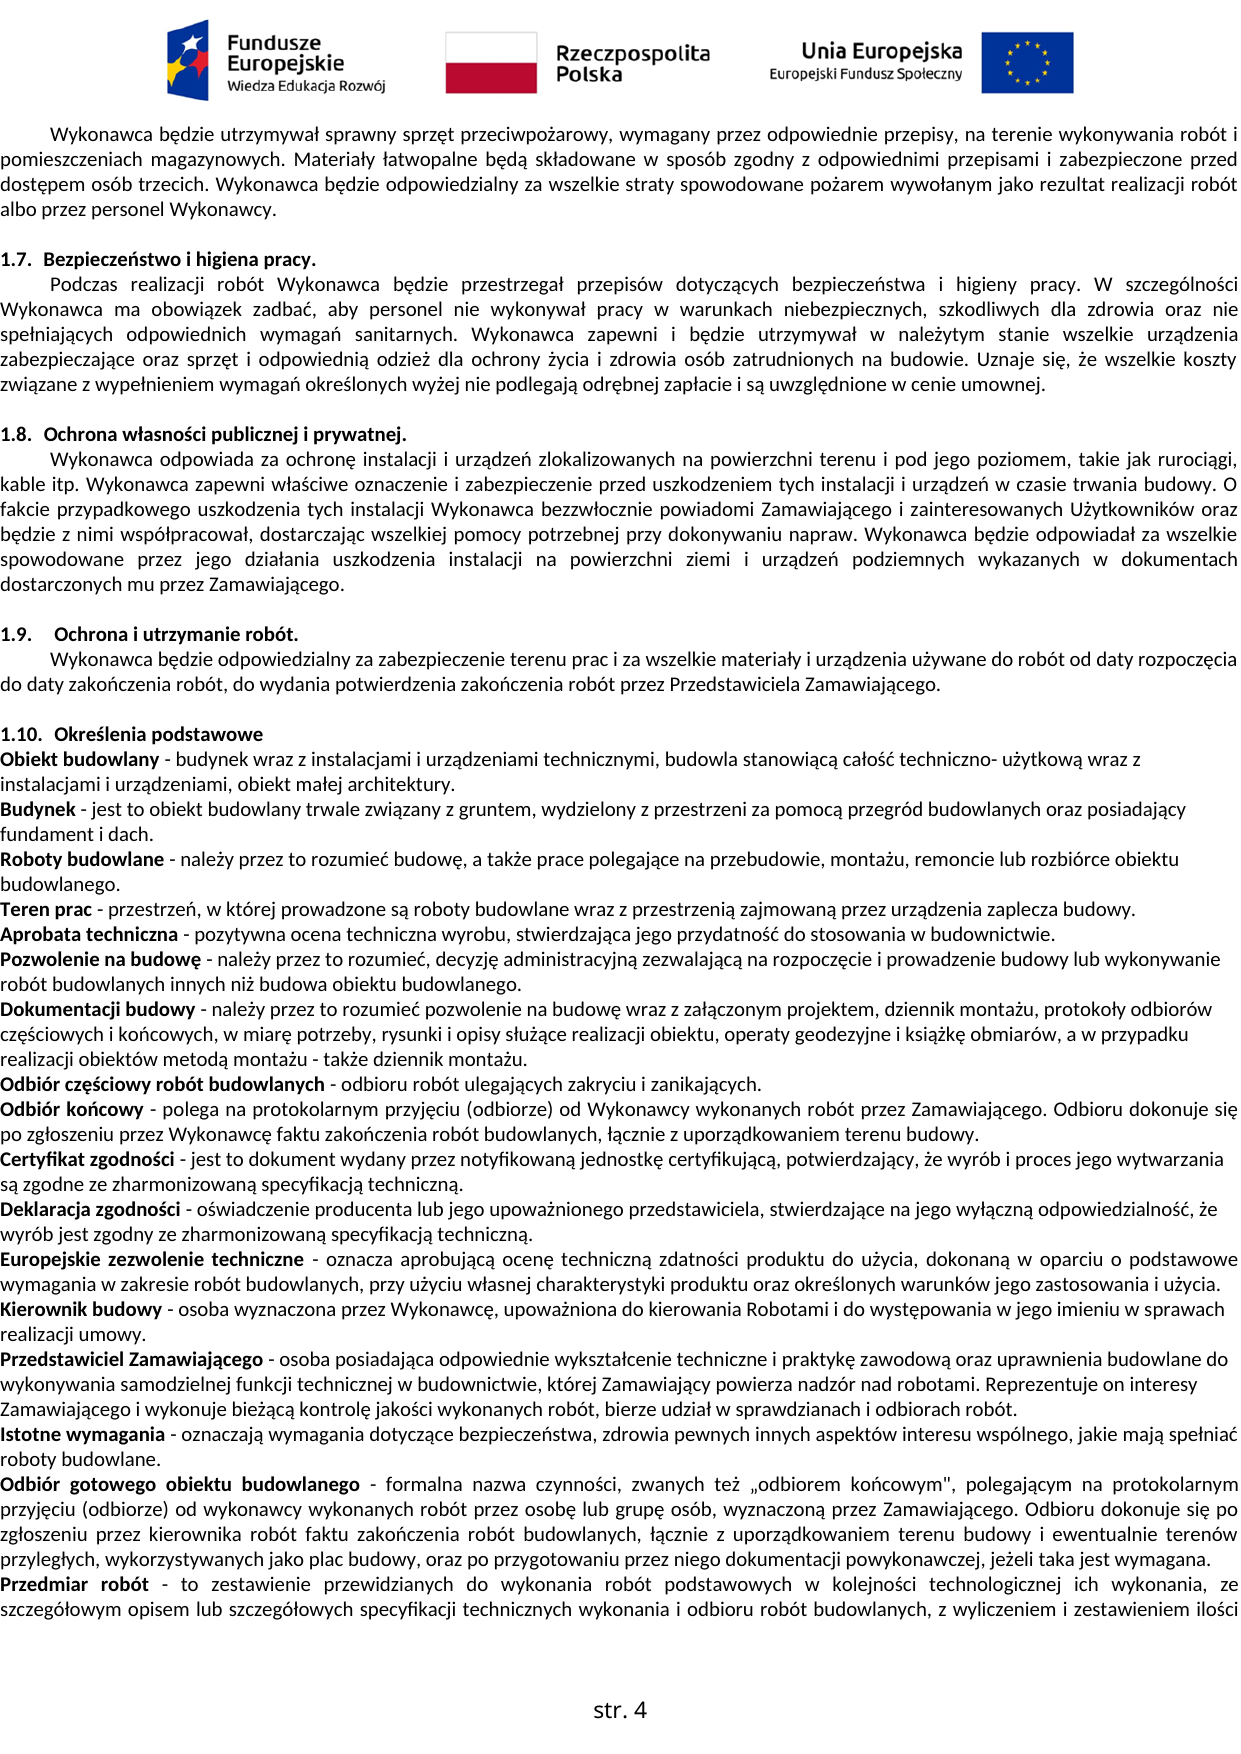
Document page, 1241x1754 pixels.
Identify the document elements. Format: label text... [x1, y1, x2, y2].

list Określenia podstawowe [0, 721, 1240, 746]
list Ochrona i utrzymanie robót. [0, 621, 1240, 646]
text Przedstawiciel Zamawiającego - osoba posiadająca odpowiednie wykształcenie techniczne i praktykę zawodową oraz uprawnienia budowlane do wykonywania samodzielnej funkcji technicznej w budownictwie, której Zamawiający powierza nadzór nad robotami. Reprezentuje on interesy Zamawiającego i wykonuje bieżącą kontrolę jakości wykonanych robót, bierze udział w sprawdzianach i odbiorach robót. [0, 1346, 1240, 1421]
text Wykonawca odpowiada za ochronę instalacji i urządzeń zlokalizowanych na powierzchni terenu i pod jego poziomem, takie jak rurociągi, kable itp. Wykonawca zapewni właściwe oznaczenie i zabezpieczenie przed uszkodzeniem tych instalacji i urządzeń w czasie trwania budowy. O fakcie przypadkowego uszkodzenia tych instalacji Wykonawca bezzwłocznie powiadomi Zamawiającego i zainteresowanych Użytkowników oraz będzie z nimi współpracował, dostarczając wszelkiej pomocy potrzebnej przy dokonywaniu napraw. Wykonawca będzie odpowiadał za wszelkie spowodowane przez jego działania uszkodzenia instalacji na powierzchni ziemi i urządzeń podziemnych wykazanych w dokumentach dostarczonych mu przez Zamawiającego. [0, 446, 1240, 596]
text Aprobata techniczna - pozytywna ocena techniczna wyrobu, stwierdzająca jego przydatność do stosowania w budownictwie. [0, 921, 1240, 946]
text Wykonawca będzie utrzymywał sprawny sprzęt przeciwpożarowy, wymagany przez odpowiednie przepisy, na terenie wykonywania robót i pomieszczeniach magazynowych. Materiały łatwopalne będą składowane w sposób zgodny z odpowiednimi przepisami i zabezpieczone przed dostępem osób trzecich. Wykonawca będzie odpowiedzialny za wszelkie straty spowodowane pożarem wywołanym jako rezultat realizacji robót albo przez personel Wykonawcy. [0, 121, 1240, 221]
text Odbiór gotowego obiektu budowlanego - formalna nazwa czynności, zwanych też „odbiorem końcowym", polegającym na protokolarnym przyjęciu (odbiorze) od wykonawcy wykonanych robót przez osobę lub grupę osób, wyznaczoną przez Zamawiającego. Odbioru dokonuje się po zgłoszeniu przez kierownika robót faktu zakończenia robót budowlanych, łącznie z uporządkowaniem terenu budowy i ewentualnie terenów przyległych, wykorzystywanych jako plac budowy, oraz po przygotowaniu przez niego dokumentacji powykonawczej, jeżeli taka jest wymagana. [0, 1471, 1240, 1571]
text Dokumentacji budowy - należy przez to rozumieć pozwolenie na budowę wraz z załączonym projektem, dziennik montażu, protokoły odbiorów częściowych i końcowych, w miarę potrzeby, rysunki i opisy służące realizacji obiektu, operaty geodezyjne i książkę obmiarów, a w przypadku realizacji obiektów metodą montażu - także dziennik montażu. [0, 996, 1240, 1071]
text Wykonawca będzie odpowiedzialny za zabezpieczenie terenu prac i za wszelkie materiały i urządzenia używane do robót od daty rozpoczęcia do daty zakończenia robót, do wydania potwierdzenia zakończenia robót przez Przedstawiciela Zamawiającego. [0, 646, 1240, 696]
text Obiekt budowlany - budynek wraz z instalacjami i urządzeniami technicznymi, budowla stanowiącą całość techniczno- użytkową wraz z instalacjami i urządzeniami, obiekt małej architektury. [0, 746, 1240, 796]
text Odbiór końcowy - polega na protokolarnym przyjęciu (odbiorze) od Wykonawcy wykonanych robót przez Zamawiającego. Odbioru dokonuje się po zgłoszeniu przez Wykonawcę faktu zakończenia robót budowlanych, łącznie z uporządkowaniem terenu budowy. [0, 1096, 1240, 1146]
picture [147, 0, 1093, 121]
text Pozwolenie na budowę - należy przez to rozumieć, decyzję administracyjną zezwalającą na rozpoczęcie i prowadzenie budowy lub wykonywanie robót budowlanych innych niż budowa obiektu budowlanego. [0, 946, 1240, 996]
text Europejskie zezwolenie techniczne - oznacza aprobującą ocenę techniczną zdatności produktu do użycia, dokonaną w oparciu o podstawowe wymagania w zakresie robót budowlanych, przy użyciu własnej charakterystyki produktu oraz określonych warunków jego zastosowania i użycia. [0, 1246, 1240, 1296]
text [0, 1571, 1240, 1621]
text Podczas realizacji robót Wykonawca będzie przestrzegał przepisów dotyczących bezpieczeństwa i higieny pracy. W szczególności Wykonawca ma obowiązek zadbać, aby personel nie wykonywał pracy w warunkach niebezpiecznych, szkodliwych dla zdrowia oraz nie spełniających odpowiednich wymagań sanitarnych. Wykonawca zapewni i będzie utrzymywał w należytym stanie wszelkie urządzenia zabezpieczające oraz sprzęt i odpowiednią odzież dla ochrony życia i zdrowia osób zatrudnionych na budowie. Uznaje się, że wszelkie koszty związane z wypełnieniem wymagań określonych wyżej nie podlegają odrębnej zapłacie i są uwzględnione w cenie umownej. [0, 271, 1240, 396]
list Bezpieczeństwo i higiena pracy. [0, 246, 1240, 271]
text Odbiór częściowy robót budowlanych - odbioru robót ulegających zakryciu i zanikających. [0, 1071, 1240, 1096]
text Istotne wymagania - oznaczają wymagania dotyczące bezpieczeństwa, zdrowia pewnych innych aspektów interesu wspólnego, jakie mają spełniać roboty budowlane. [0, 1421, 1240, 1471]
list Ochrona własności publicznej i prywatnej. [0, 421, 1240, 446]
text Budynek - jest to obiekt budowlany trwale związany z gruntem, wydzielony z przestrzeni za pomocą przegród budowlanych oraz posiadający fundament i dach. [0, 796, 1240, 846]
text Certyfikat zgodności - jest to dokument wydany przez notyfikowaną jednostkę certyfikującą, potwierdzający, że wyrób i proces jego wytwarzania są zgodne ze zharmonizowaną specyfikacją techniczną. [0, 1146, 1240, 1196]
text Roboty budowlane - należy przez to rozumieć budowę, a także prace polegające na przebudowie, montażu, remoncie lub rozbiórce obiektu budowlanego. [0, 846, 1240, 896]
text Teren prac - przestrzeń, w której prowadzone są roboty budowlane wraz z przestrzenią zajmowaną przez urządzenia zaplecza budowy. [0, 896, 1240, 921]
text Kierownik budowy - osoba wyznaczona przez Wykonawcę, upoważniona do kierowania Robotami i do występowania w jego imieniu w sprawach realizacji umowy. [0, 1296, 1240, 1346]
text Deklaracja zgodności - oświadczenie producenta lub jego upoważnionego przedstawiciela, stwierdzające na jego wyłączną odpowiedzialność, że wyrób jest zgodny ze zharmonizowaną specyfikacją techniczną. [0, 1196, 1240, 1246]
